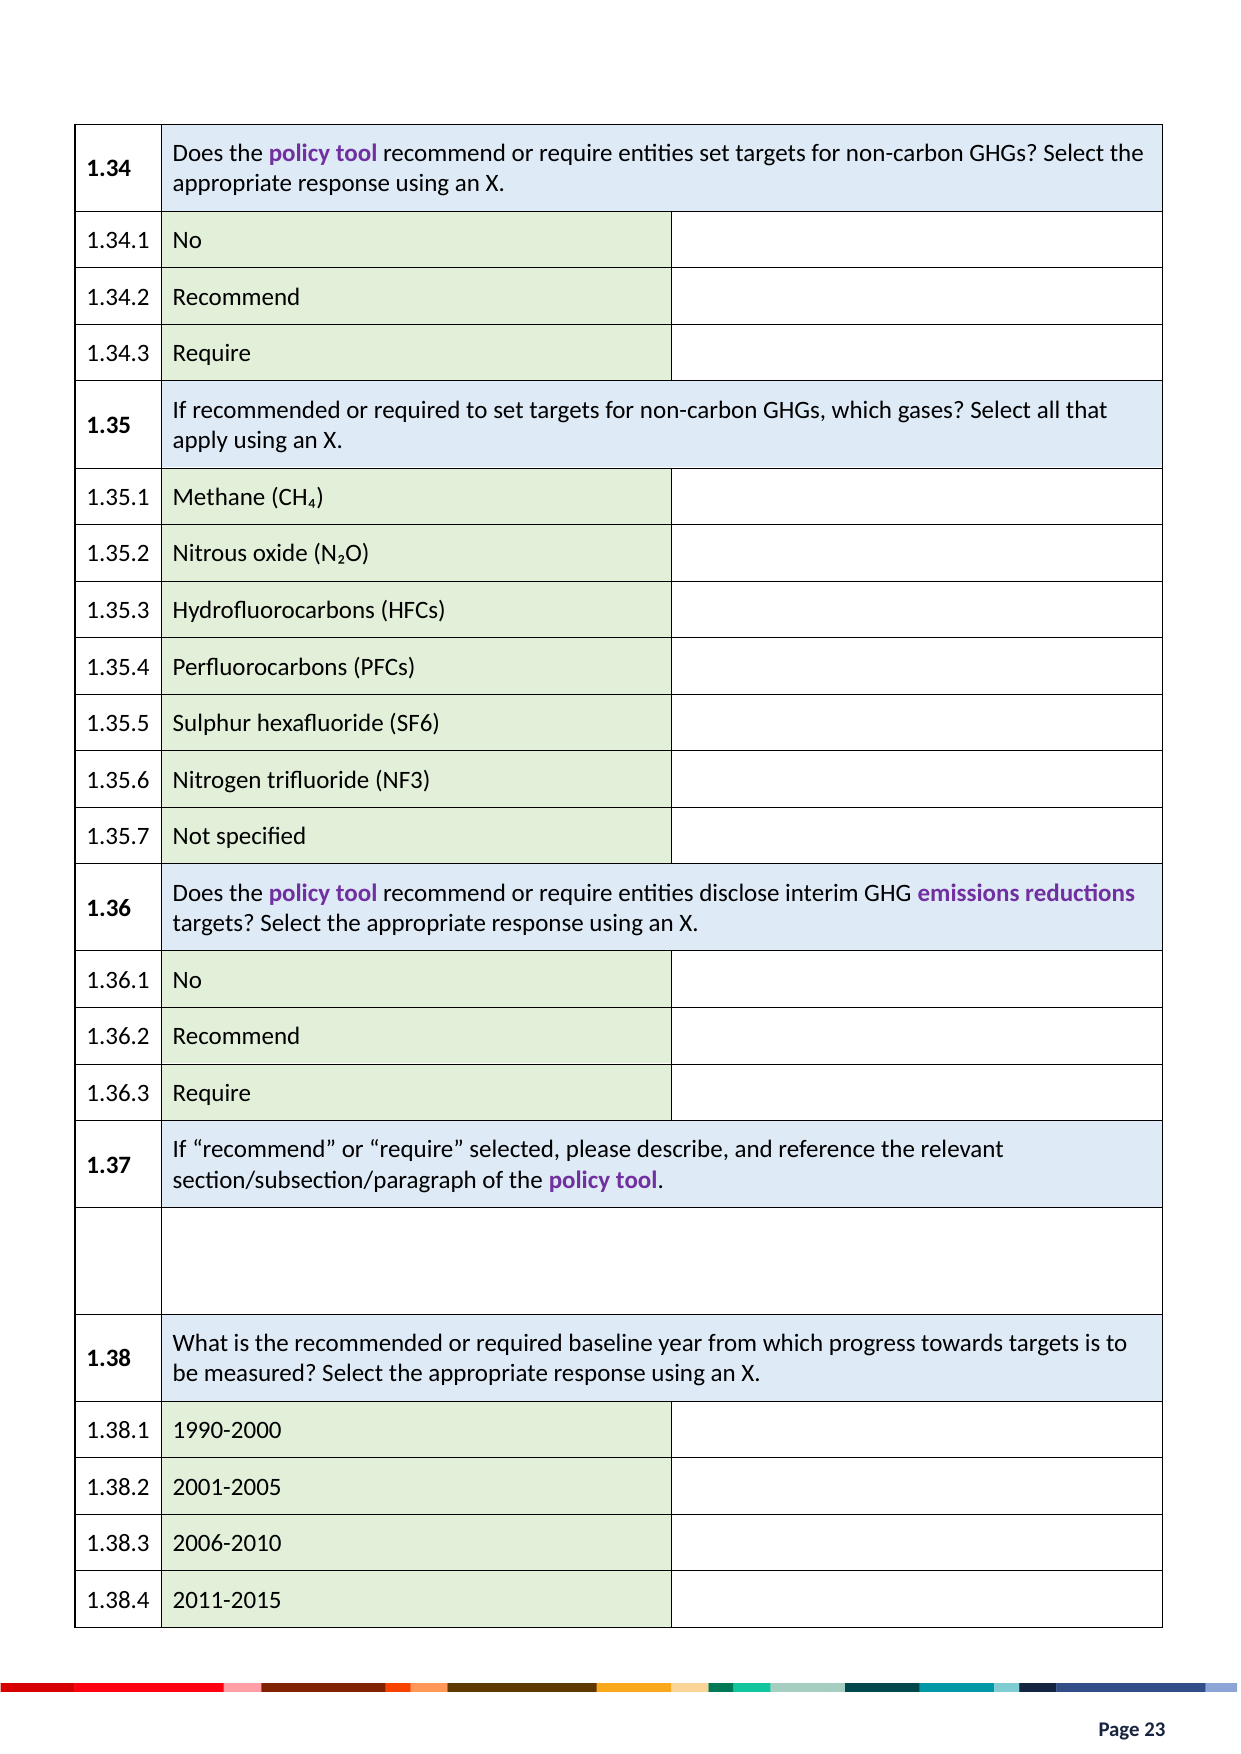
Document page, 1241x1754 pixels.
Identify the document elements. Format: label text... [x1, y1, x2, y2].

table_cell [672, 325, 1162, 380]
table_cell 1.34 [76, 125, 161, 211]
table_cell Perfluorocarbons (PFCs) [162, 638, 671, 694]
table_cell [672, 1458, 1162, 1514]
table_cell 1.36 [76, 864, 161, 950]
table_cell [672, 1402, 1162, 1457]
table_cell No [162, 951, 671, 1007]
table_cell [672, 951, 1162, 1007]
table_cell [672, 469, 1162, 524]
table_cell [76, 1208, 161, 1313]
table_cell Not specified [162, 808, 671, 863]
table_cell Recommend [162, 1008, 671, 1063]
table_cell 2011-2015 [162, 1571, 671, 1627]
table_cell [672, 268, 1162, 324]
picture [0, 1683, 1236, 1692]
table_cell [672, 808, 1162, 863]
table_cell 1.35.7 [76, 808, 161, 863]
table_cell 1990-2000 [162, 1402, 671, 1457]
table_cell [672, 1008, 1162, 1063]
table_cell [162, 1208, 1162, 1313]
table_cell No [162, 212, 671, 267]
table_cell [672, 1571, 1162, 1627]
table_cell If “recommend” or “require” selected, please describe, and reference the relevant section/subsection/paragraph of the policy tool. [162, 1121, 1162, 1207]
table_cell 1.36.2 [76, 1008, 161, 1063]
table_cell 1.35.3 [76, 582, 161, 637]
table_cell 2006-2010 [162, 1515, 671, 1570]
table_cell If recommended or required to set targets for non-carbon GHGs, which gases? Select all that apply using an X. [162, 381, 1162, 467]
table_cell Does the policy tool recommend or require entities set targets for non-carbon GHGs? Select the appropriate response using an X. [162, 125, 1162, 211]
table_cell [672, 1065, 1162, 1120]
table_cell 1.35.6 [76, 751, 161, 807]
table_cell [672, 695, 1162, 750]
table_cell 1.34.2 [76, 268, 161, 324]
table_cell 1.35.4 [76, 638, 161, 694]
table_cell [672, 751, 1162, 807]
table_cell 1.35 [76, 381, 161, 467]
table_cell 1.36.3 [76, 1065, 161, 1120]
table_cell 1.35.5 [76, 695, 161, 750]
table_cell Does the policy tool recommend or require entities disclose interim GHG emissions reductions targets? Select the appropriate response using an X. [162, 864, 1162, 950]
table_cell Require [162, 325, 671, 380]
table_cell 1.35.1 [76, 469, 161, 524]
table_cell What is the recommended or required baseline year from which progress towards targets is to be measured? Select the appropriate response using an X. [162, 1315, 1162, 1401]
table_cell 1.34.1 [76, 212, 161, 267]
table_cell 1.38.4 [76, 1571, 161, 1627]
table_cell Nitrous oxide (N₂O) [162, 525, 671, 581]
table_cell [672, 638, 1162, 694]
table_cell 1.38.2 [76, 1458, 161, 1514]
table_cell 1.34.3 [76, 325, 161, 380]
table_cell Nitrogen trifluoride (NF3) [162, 751, 671, 807]
table_cell [672, 525, 1162, 581]
table_cell [672, 1515, 1162, 1570]
table_cell [672, 212, 1162, 267]
table_cell Recommend [162, 268, 671, 324]
table_cell 1.37 [76, 1121, 161, 1207]
table_cell 2001-2005 [162, 1458, 671, 1514]
table_cell 1.36.1 [76, 951, 161, 1007]
table_cell 1.38.1 [76, 1402, 161, 1457]
table_cell Sulphur hexafluoride (SF6) [162, 695, 671, 750]
table_cell Hydrofluorocarbons (HFCs) [162, 582, 671, 637]
table_cell [672, 582, 1162, 637]
table_cell 1.38 [76, 1315, 161, 1401]
table_cell 1.35.2 [76, 525, 161, 581]
table_cell 1.38.3 [76, 1515, 161, 1570]
table_cell Methane (CH₄) [162, 469, 671, 524]
table_cell Require [162, 1065, 671, 1120]
